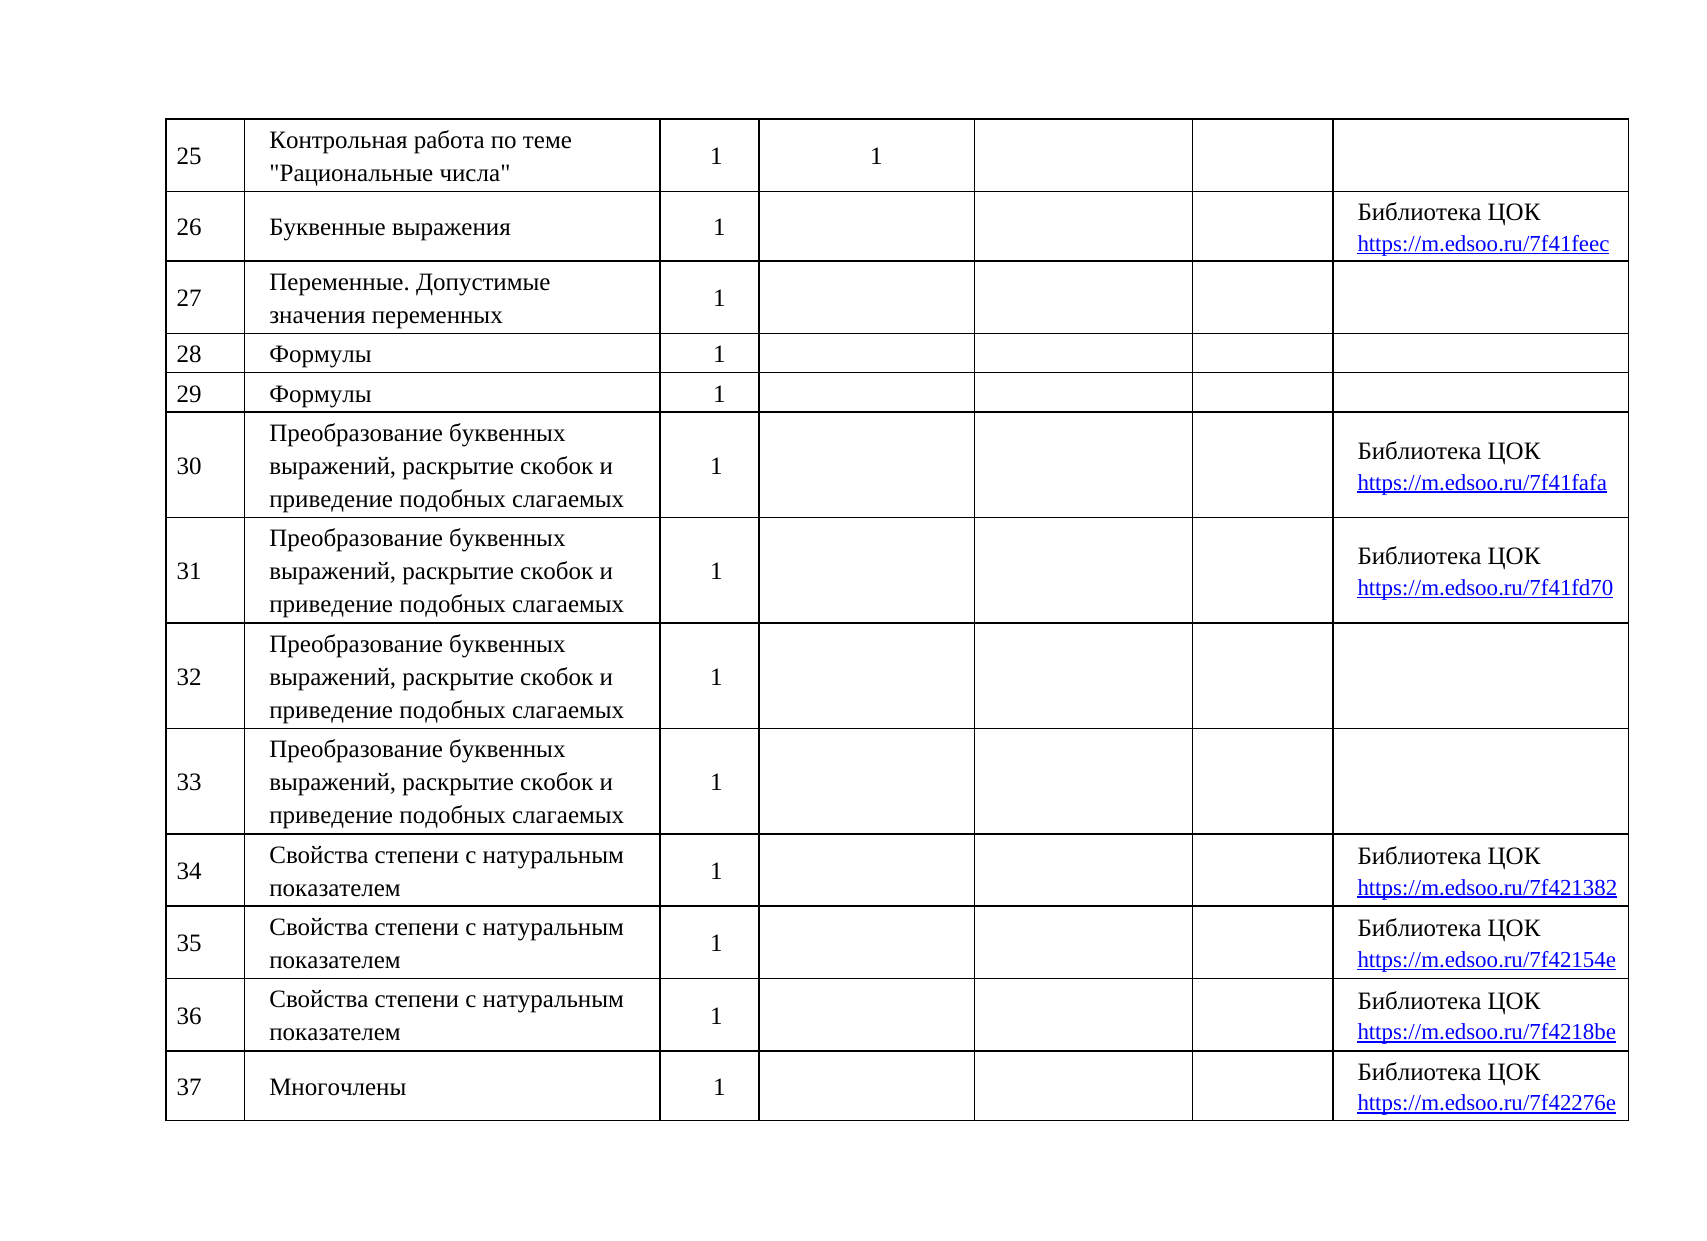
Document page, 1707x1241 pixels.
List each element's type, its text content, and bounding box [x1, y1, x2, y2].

table_cell [1193, 413, 1332, 517]
table_cell [1193, 373, 1332, 411]
table_cell 29 [167, 373, 244, 411]
table_cell Свойства степени с натуральным показателем [245, 835, 659, 905]
table_cell 1 [661, 624, 758, 727]
table_cell 1 [661, 373, 758, 411]
table_cell [1334, 262, 1628, 332]
table_cell [1193, 192, 1332, 260]
table_cell [1193, 1052, 1332, 1120]
table_cell 1 [661, 1052, 758, 1120]
table_cell [975, 334, 1192, 372]
table_cell 1 [661, 835, 758, 905]
table_cell [975, 1052, 1192, 1120]
table_cell Преобразование буквенных выражений, раскрытие скобок и приведение подобных слагаемых [245, 729, 659, 833]
table_cell [760, 334, 974, 372]
table_cell [760, 624, 974, 727]
table_cell 26 [167, 192, 244, 260]
table_cell [760, 373, 974, 411]
table_cell 1 [661, 979, 758, 1050]
table_cell 1 [661, 334, 758, 372]
table_cell Преобразование буквенных выражений, раскрытие скобок и приведение подобных слагаемых [245, 624, 659, 727]
table_cell [1193, 334, 1332, 372]
table_cell Формулы [245, 373, 659, 411]
table_cell [975, 262, 1192, 332]
table_cell Библиотека ЦОК https://m.edsoo.ru/7f41fd70 [1334, 518, 1628, 622]
table_cell [975, 729, 1192, 833]
table_cell Библиотека ЦОК https://m.edsoo.ru/7f4218be [1334, 979, 1628, 1050]
table_cell Контрольная работа по теме "Рациональные числа" [245, 120, 659, 191]
table_cell Многочлены [245, 1052, 659, 1120]
table_cell [975, 120, 1192, 191]
table_cell [975, 979, 1192, 1050]
table_cell [760, 907, 974, 978]
table_cell 1 [661, 262, 758, 332]
table_cell Буквенные выражения [245, 192, 659, 260]
table_cell 1 [661, 518, 758, 622]
table_cell [1193, 624, 1332, 727]
table_cell 30 [167, 413, 244, 517]
table_cell 1 [661, 907, 758, 978]
table_cell [1193, 835, 1332, 905]
table_cell 25 [167, 120, 244, 191]
table_cell [760, 413, 974, 517]
table_cell [760, 192, 974, 260]
table_cell Библиотека ЦОК https://m.edsoo.ru/7f42276e [1334, 1052, 1628, 1120]
table_cell Библиотека ЦОК https://m.edsoo.ru/7f42154e [1334, 907, 1628, 978]
table_cell [1334, 120, 1628, 191]
table_cell 36 [167, 979, 244, 1050]
table_cell 1 [661, 729, 758, 833]
table_cell [1193, 262, 1332, 332]
table_cell [1193, 518, 1332, 622]
table_cell 1 [661, 413, 758, 517]
table_cell [1193, 120, 1332, 191]
table_cell Библиотека ЦОК https://m.edsoo.ru/7f41fafa [1334, 413, 1628, 517]
table_cell 32 [167, 624, 244, 727]
table_cell Преобразование буквенных выражений, раскрытие скобок и приведение подобных слагаемых [245, 413, 659, 517]
table_cell [1334, 624, 1628, 727]
table_cell 34 [167, 835, 244, 905]
table_cell Библиотека ЦОК https://m.edsoo.ru/7f41feec [1334, 192, 1628, 260]
table_cell 1 [661, 120, 758, 191]
table_cell [1334, 373, 1628, 411]
table_cell [975, 907, 1192, 978]
table_cell 31 [167, 518, 244, 622]
table_cell 28 [167, 334, 244, 372]
table_cell 1 [661, 192, 758, 260]
table_cell Формулы [245, 334, 659, 372]
table_cell [1193, 979, 1332, 1050]
table_cell [975, 413, 1192, 517]
table_cell [760, 979, 974, 1050]
table_cell [1334, 729, 1628, 833]
table_cell [1193, 729, 1332, 833]
table_cell 1 [760, 120, 974, 191]
table_cell [760, 518, 974, 622]
table_cell [975, 624, 1192, 727]
table_cell 37 [167, 1052, 244, 1120]
table_cell [760, 835, 974, 905]
table_cell [975, 518, 1192, 622]
table_cell [760, 729, 974, 833]
table_cell [975, 835, 1192, 905]
table_cell [760, 1052, 974, 1120]
table_cell Свойства степени с натуральным показателем [245, 907, 659, 978]
table_cell 27 [167, 262, 244, 332]
table_cell [975, 373, 1192, 411]
table_cell Библиотека ЦОК https://m.edsoo.ru/7f421382 [1334, 835, 1628, 905]
table_cell [975, 192, 1192, 260]
table_cell [1193, 907, 1332, 978]
table_cell Переменные. Допустимые значения переменных [245, 262, 659, 332]
table_cell 33 [167, 729, 244, 833]
table_cell [1334, 334, 1628, 372]
table_cell [760, 262, 974, 332]
table_cell Свойства степени с натуральным показателем [245, 979, 659, 1050]
table_cell Преобразование буквенных выражений, раскрытие скобок и приведение подобных слагаемых [245, 518, 659, 622]
table_cell 35 [167, 907, 244, 978]
